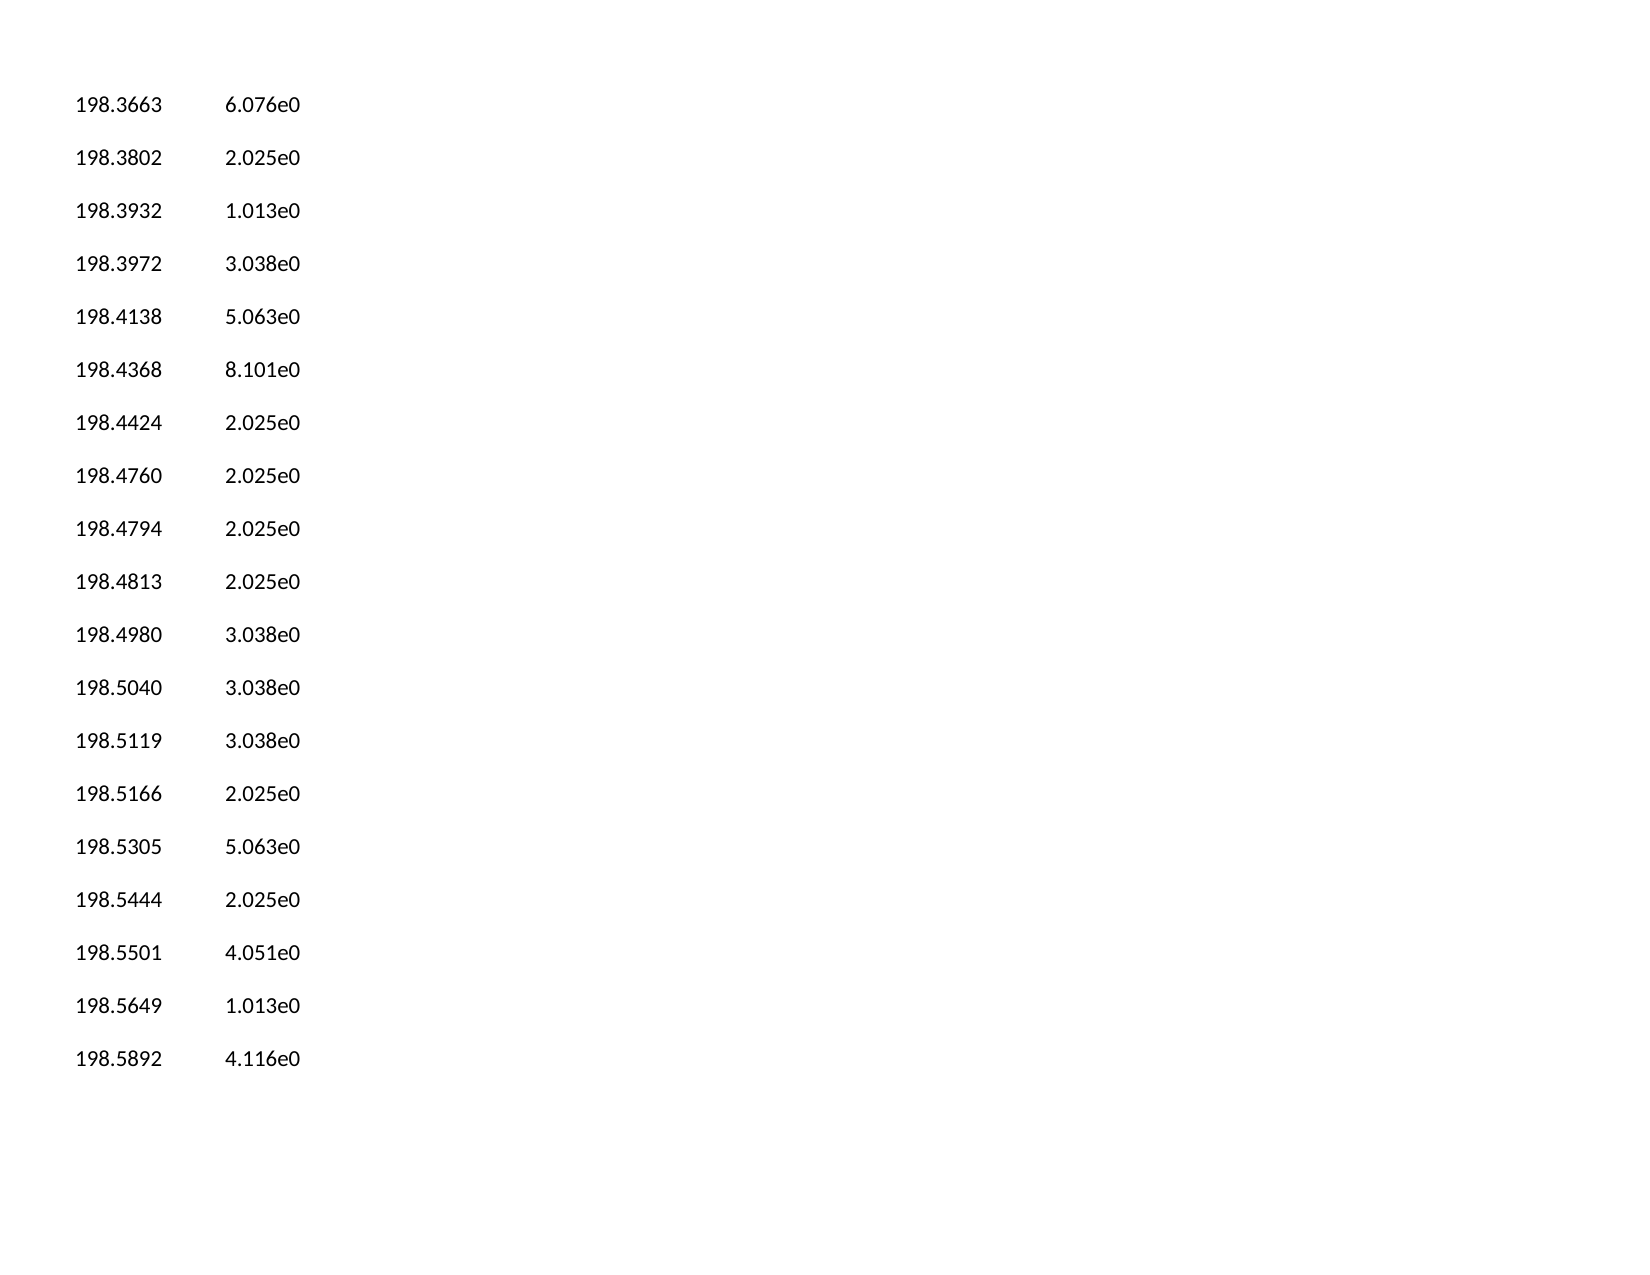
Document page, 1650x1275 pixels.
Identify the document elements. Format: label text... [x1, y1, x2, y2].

text 198.4760 2.025e0 [75, 461, 1563, 489]
text 198.3663 6.076e0 [75, 90, 1563, 118]
text 198.5119 3.038e0 [75, 726, 1563, 754]
text 198.5305 5.063e0 [75, 832, 1563, 860]
text 198.3932 1.013e0 [75, 196, 1563, 224]
text 198.5501 4.051e0 [75, 938, 1563, 966]
text 198.5892 4.116e0 [75, 1044, 1563, 1072]
text 198.4424 2.025e0 [75, 408, 1563, 436]
text 198.5040 3.038e0 [75, 673, 1563, 701]
text 198.5444 2.025e0 [75, 885, 1563, 913]
text 198.4980 3.038e0 [75, 620, 1563, 648]
text 198.5166 2.025e0 [75, 779, 1563, 807]
text 198.4794 2.025e0 [75, 514, 1563, 542]
text 198.3972 3.038e0 [75, 249, 1563, 277]
text 198.4368 8.101e0 [75, 355, 1563, 383]
text 198.3802 2.025e0 [75, 143, 1563, 171]
text 198.4138 5.063e0 [75, 302, 1563, 330]
text 198.5649 1.013e0 [75, 991, 1563, 1019]
text 198.4813 2.025e0 [75, 567, 1563, 595]
